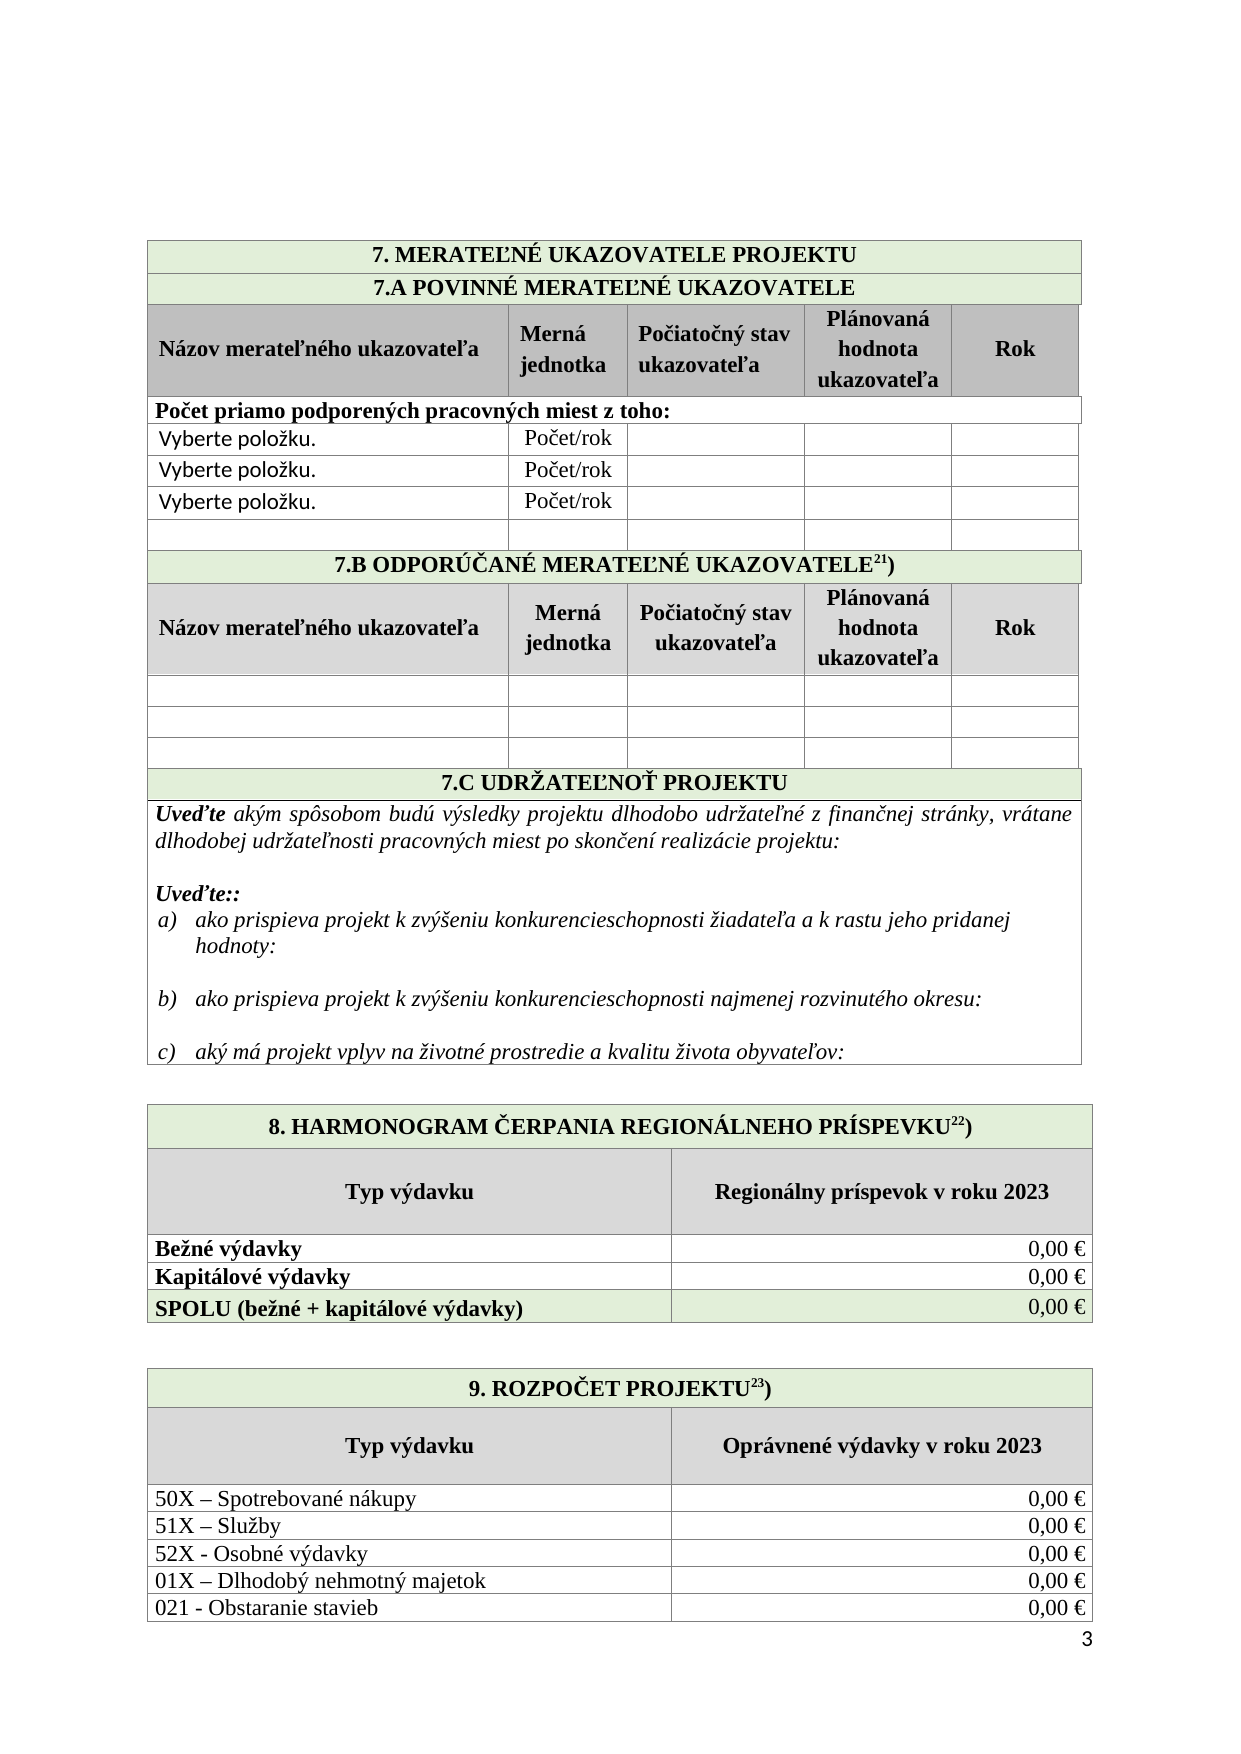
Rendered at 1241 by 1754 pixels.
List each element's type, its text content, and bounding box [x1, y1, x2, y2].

table_cell Názov merateľného ukazovateľa [148, 584, 508, 674]
table_cell 7.A POVINNÉ MERATEĽNÉ UKAZOVATELE [148, 274, 1081, 304]
table_cell [509, 738, 627, 768]
table_header 7. MERATEĽNÉ UKAZOVATELE PROJEKTU [148, 241, 1081, 273]
table_cell [952, 676, 1078, 706]
table_cell 0,00 € [672, 1235, 1092, 1262]
table_cell 0,00 € [672, 1540, 1092, 1566]
table_cell Merná jednotka [509, 584, 627, 674]
table_cell Merná jednotka [509, 305, 627, 396]
table_cell 0,00 € [672, 1263, 1092, 1289]
table_cell [509, 676, 627, 706]
table_cell [148, 520, 508, 550]
table_cell 52X - Osobné výdavky [148, 1540, 671, 1566]
table_cell Plánovaná hodnota ukazovateľa [805, 305, 951, 396]
table_cell 51X – Služby [148, 1512, 671, 1538]
table_cell [805, 424, 951, 454]
table_cell 0,00 € [672, 1290, 1092, 1322]
table_cell Rok [952, 584, 1078, 674]
table_cell [805, 520, 951, 550]
table_cell 0,00 € [672, 1567, 1092, 1593]
table_cell Počet/rok [509, 487, 627, 519]
table_cell [952, 520, 1078, 550]
table_cell [628, 456, 804, 486]
table_cell [148, 707, 508, 737]
table_cell [509, 707, 627, 737]
table_cell [148, 676, 508, 706]
table_cell [628, 676, 804, 706]
table_cell [628, 520, 804, 550]
table_cell Typ výdavku [148, 1408, 671, 1484]
table_cell Uveďte akým spôsobom budú výsledky projektu dlhodobo udržateľné z finančnej stránky, vrátane dlhodobej udržateľnosti pracovných miest po skončení realizácie projektu: Uveďte:: ako prispieva projekt k zvýšeniu konkurencieschopnosti žiadateľa a k rastu jeho pridanej hodnoty: ako prispieva projekt k zvýšeniu konkurencieschopnosti najmenej rozvinutého okresu: aký má projekt vplyv na životné prostredie a kvalitu života obyvateľov: [148, 801, 1081, 1064]
table_cell [628, 487, 804, 519]
table_cell Kapitálové výdavky [148, 1263, 671, 1289]
table_cell [805, 738, 951, 768]
table_cell [628, 738, 804, 768]
table_cell 7.B ODPORÚČANÉ MERATEĽNÉ UKAZOVATELE) [148, 551, 1081, 583]
table_header 9. ROZPOČET PROJEKTU) [148, 1369, 1092, 1407]
table_cell [805, 456, 951, 486]
table_cell Bežné výdavky [148, 1235, 671, 1262]
table_cell Typ výdavku [148, 1149, 671, 1234]
table_cell Názov merateľného ukazovateľa [148, 305, 508, 396]
table_cell 0,00 € [672, 1594, 1092, 1621]
table_cell [805, 487, 951, 519]
table_cell [805, 707, 951, 737]
table_cell [952, 424, 1078, 454]
table_cell Počiatočný stav ukazovateľa [628, 584, 804, 674]
table_cell Regionálny príspevok v roku 2023 [672, 1149, 1092, 1234]
table_cell 0,00 € [672, 1512, 1092, 1538]
table_cell Počet/rok [509, 456, 627, 486]
table_cell 50X – Spotrebované nákupy [148, 1485, 671, 1511]
table_cell [509, 520, 627, 550]
table_cell [952, 456, 1078, 486]
table_cell [952, 487, 1078, 519]
table_cell 01X – Dlhodobý nehmotný majetok [148, 1567, 671, 1593]
table_cell [952, 707, 1078, 737]
table_cell Oprávnené výdavky v roku 2023 [672, 1408, 1092, 1484]
table_cell SPOLU (bežné + kapitálové výdavky) [148, 1290, 671, 1322]
table_cell 7.C UDRŽATEĽNOŤ PROJEKTU [148, 769, 1081, 799]
table_cell [952, 738, 1078, 768]
table_header 8. HARMONOGRAM ČERPANIA REGIONÁLNEHO PRÍSPEVKU) [148, 1105, 1092, 1148]
table_cell Počiatočný stav ukazovateľa [628, 305, 804, 396]
table_cell 021 - Obstaranie stavieb [148, 1594, 671, 1621]
table_cell [628, 707, 804, 737]
table_cell Počet priamo podporených pracovných miest z toho: [148, 397, 1081, 423]
table_cell [628, 424, 804, 454]
table_cell [148, 738, 508, 768]
table_cell Rok [952, 305, 1078, 396]
table_cell [805, 676, 951, 706]
table_cell 0,00 € [672, 1485, 1092, 1511]
table_cell Počet/rok [509, 424, 627, 454]
table_cell Plánovaná hodnota ukazovateľa [805, 584, 951, 674]
